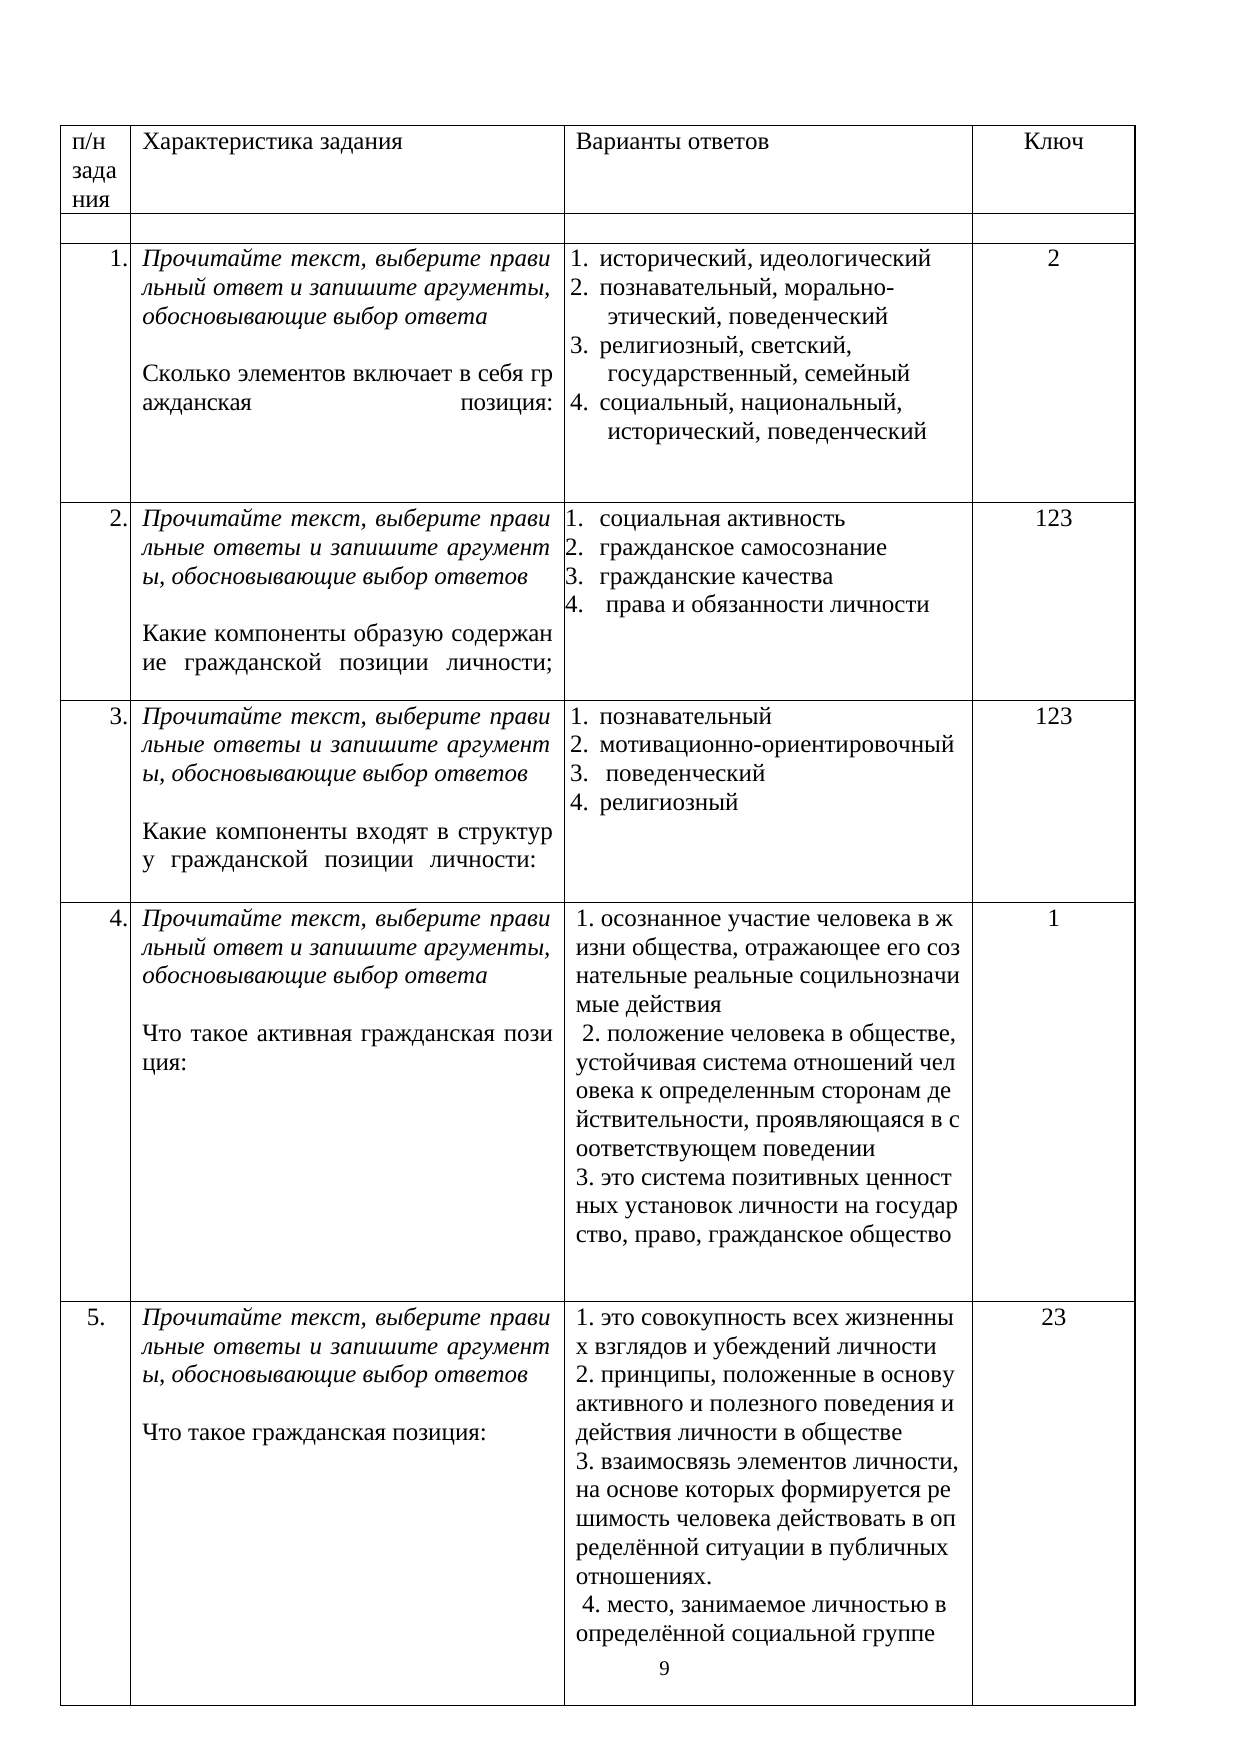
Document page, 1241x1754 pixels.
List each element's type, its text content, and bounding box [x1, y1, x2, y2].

table_header п/н задания [61, 126, 130, 213]
table_cell Прочитайте текст, выберите правильные ответы и запишите аргументы, обосновывающие выбор ответов Какие компоненты образую содержание гражданской позиции личности; [131, 503, 564, 700]
table_cell исторический, идеологический познавательный, морально-этический, поведенческий религиозный, светский, государственный, семейный социальный, национальный, исторический, поведенческий [565, 244, 972, 502]
table_cell 2 [973, 244, 1134, 502]
table_cell Прочитайте текст, выберите правильные ответы и запишите аргументы, обосновывающие выбор ответов Что такое гражданская позиция: [131, 1302, 564, 1704]
table_cell 23 [973, 1302, 1134, 1704]
table_cell [61, 1302, 130, 1704]
table_cell [61, 701, 130, 902]
table_cell Прочитайте текст, выберите правильный ответ и запишите аргументы, обосновывающие выбор ответа Что такое активная гражданская позиция: [131, 903, 564, 1301]
table_cell [61, 503, 130, 700]
table_header Характеристика задания [131, 126, 564, 213]
table_cell [973, 214, 1134, 242]
table_cell [61, 214, 130, 242]
table_header Варианты ответов [565, 126, 972, 213]
table_cell 123 [973, 503, 1134, 700]
table_cell 1 [973, 903, 1134, 1301]
table_cell познавательный мотивационно-ориентировочный поведенческий религиозный [565, 701, 972, 902]
table_cell [61, 244, 130, 502]
table_cell [131, 214, 564, 242]
table_cell 1. это совокупность всех жизненных взглядов и убеждений личности 2. принципы, положенные в основу активного и полезного поведения и действия личности в обществе 3. взаимосвязь элементов личности, на основе которых формируется решимость человека действовать в определённой ситуации в публичных отношениях. 4. место, занимаемое личностью в определённой социальной группе [565, 1302, 972, 1704]
table_header Ключ [973, 126, 1134, 213]
table_cell социальная активность гражданское самосознание гражданские качества права и обязанности личности [565, 503, 972, 700]
table_cell Прочитайте текст, выберите правильный ответ и запишите аргументы, обосновывающие выбор ответа Сколько элементов включает в себя гражданская позиция: [131, 244, 564, 502]
table_cell [61, 903, 130, 1301]
table_cell Прочитайте текст, выберите правильные ответы и запишите аргументы, обосновывающие выбор ответов Какие компоненты входят в структуру гражданской позиции личности: [131, 701, 564, 902]
table_cell [565, 214, 972, 242]
table_cell 1. осознанное участие человека в жизни общества, отражающее его сознательные реальные социльнозначимые действия 2. положение человека в обществе, устойчивая система отношений человека к определенным сторонам действительности, проявляющаяся в соответствующем поведении 3. это система позитивных ценностных установок личности на государство, право, гражданское общество [565, 903, 972, 1301]
table_cell 123 [973, 701, 1134, 902]
